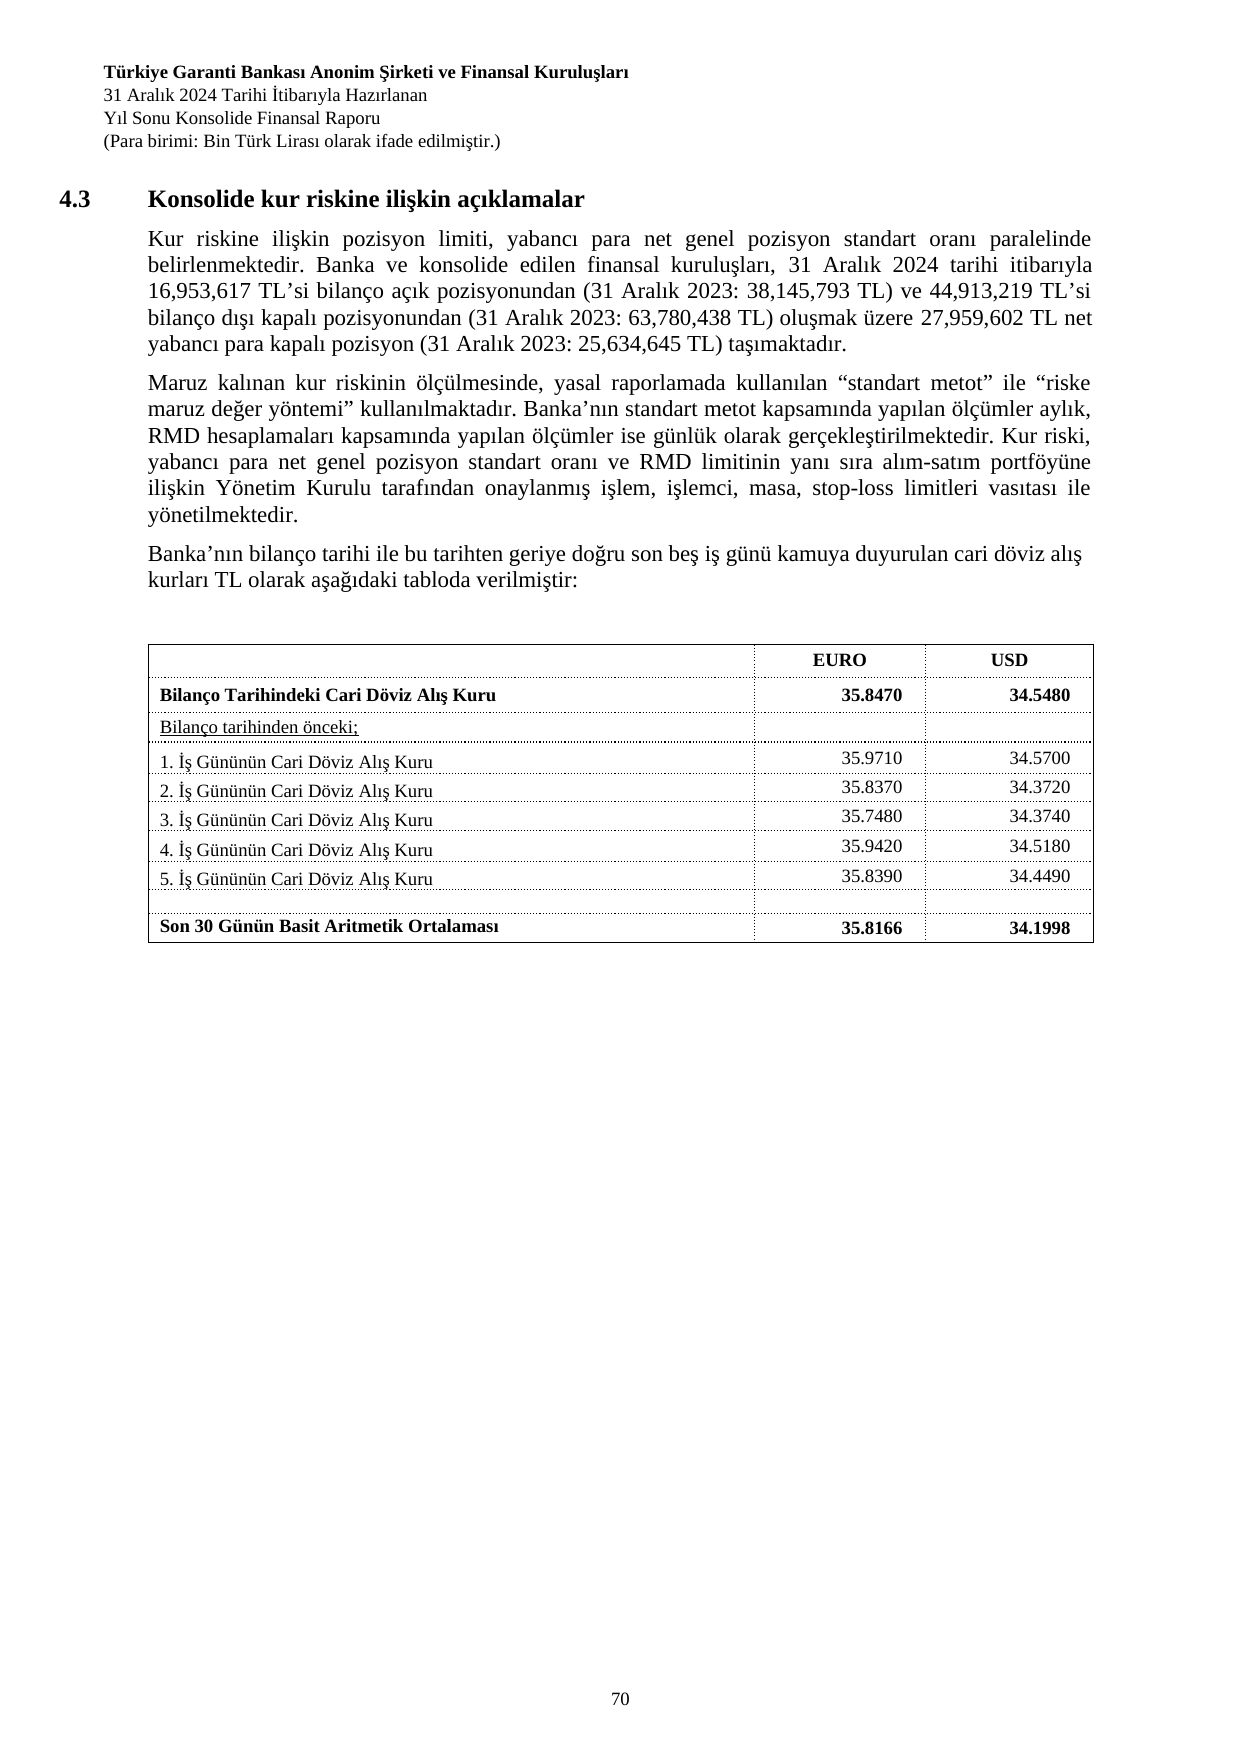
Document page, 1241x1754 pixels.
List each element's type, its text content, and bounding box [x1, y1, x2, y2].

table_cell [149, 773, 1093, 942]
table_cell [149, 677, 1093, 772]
text Maruz kalınan kur riskinin ölçülmesinde, yasal raporlamada kullanılan “standart metot” ile “riske maruz değer yöntemi” kullanılmaktadır. Banka’nın standart metot kapsamında yapılan ölçümler aylık, RMD hesaplamaları kapsamında yapılan ölçümler ise günlük olarak gerçekleştirilmektedir. Kur riski, yabancı para net genel pozisyon standart oranı ve RMD limitinin yanı sıra alım-satım portföyüne ilişkin Yönetim Kurulu tarafından onaylanmış işlem, işlemci, masa, stop-loss limitleri vasıtası ile yönetilmektedir. [148, 369, 1092, 527]
text 4.3 Konsolide kur riskine ilişkin açıklamalar [59, 189, 1097, 212]
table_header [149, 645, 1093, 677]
text Banka’nın bilanço tarihi ile bu tarihten geriye doğru son beş iş günü kamuya duyurulan cari döviz alış kurları TL olarak aşağıdaki tabloda verilmiştir: [148, 540, 1092, 592]
text Kur riskine ilişkin pozisyon limiti, yabancı para net genel pozisyon standart oranı paralelinde belirlenmektedir. Banka ve konsolide edilen finansal kuruluşları, 31 Aralık 2024 tarihi itibarıyla 16,953,617 TL’si bilanço açık pozisyonundan (31 Aralık 2023: 38,145,793 TL) ve 44,913,219 TL’si bilanço dışı kapalı pozisyonundan (31 Aralık 2023: 63,780,438 TL) oluşmak üzere 27,959,602 TL net yabancı para kapalı pozisyon (31 Aralık 2023: 25,634,645 TL) taşımaktadır. [148, 225, 1092, 357]
